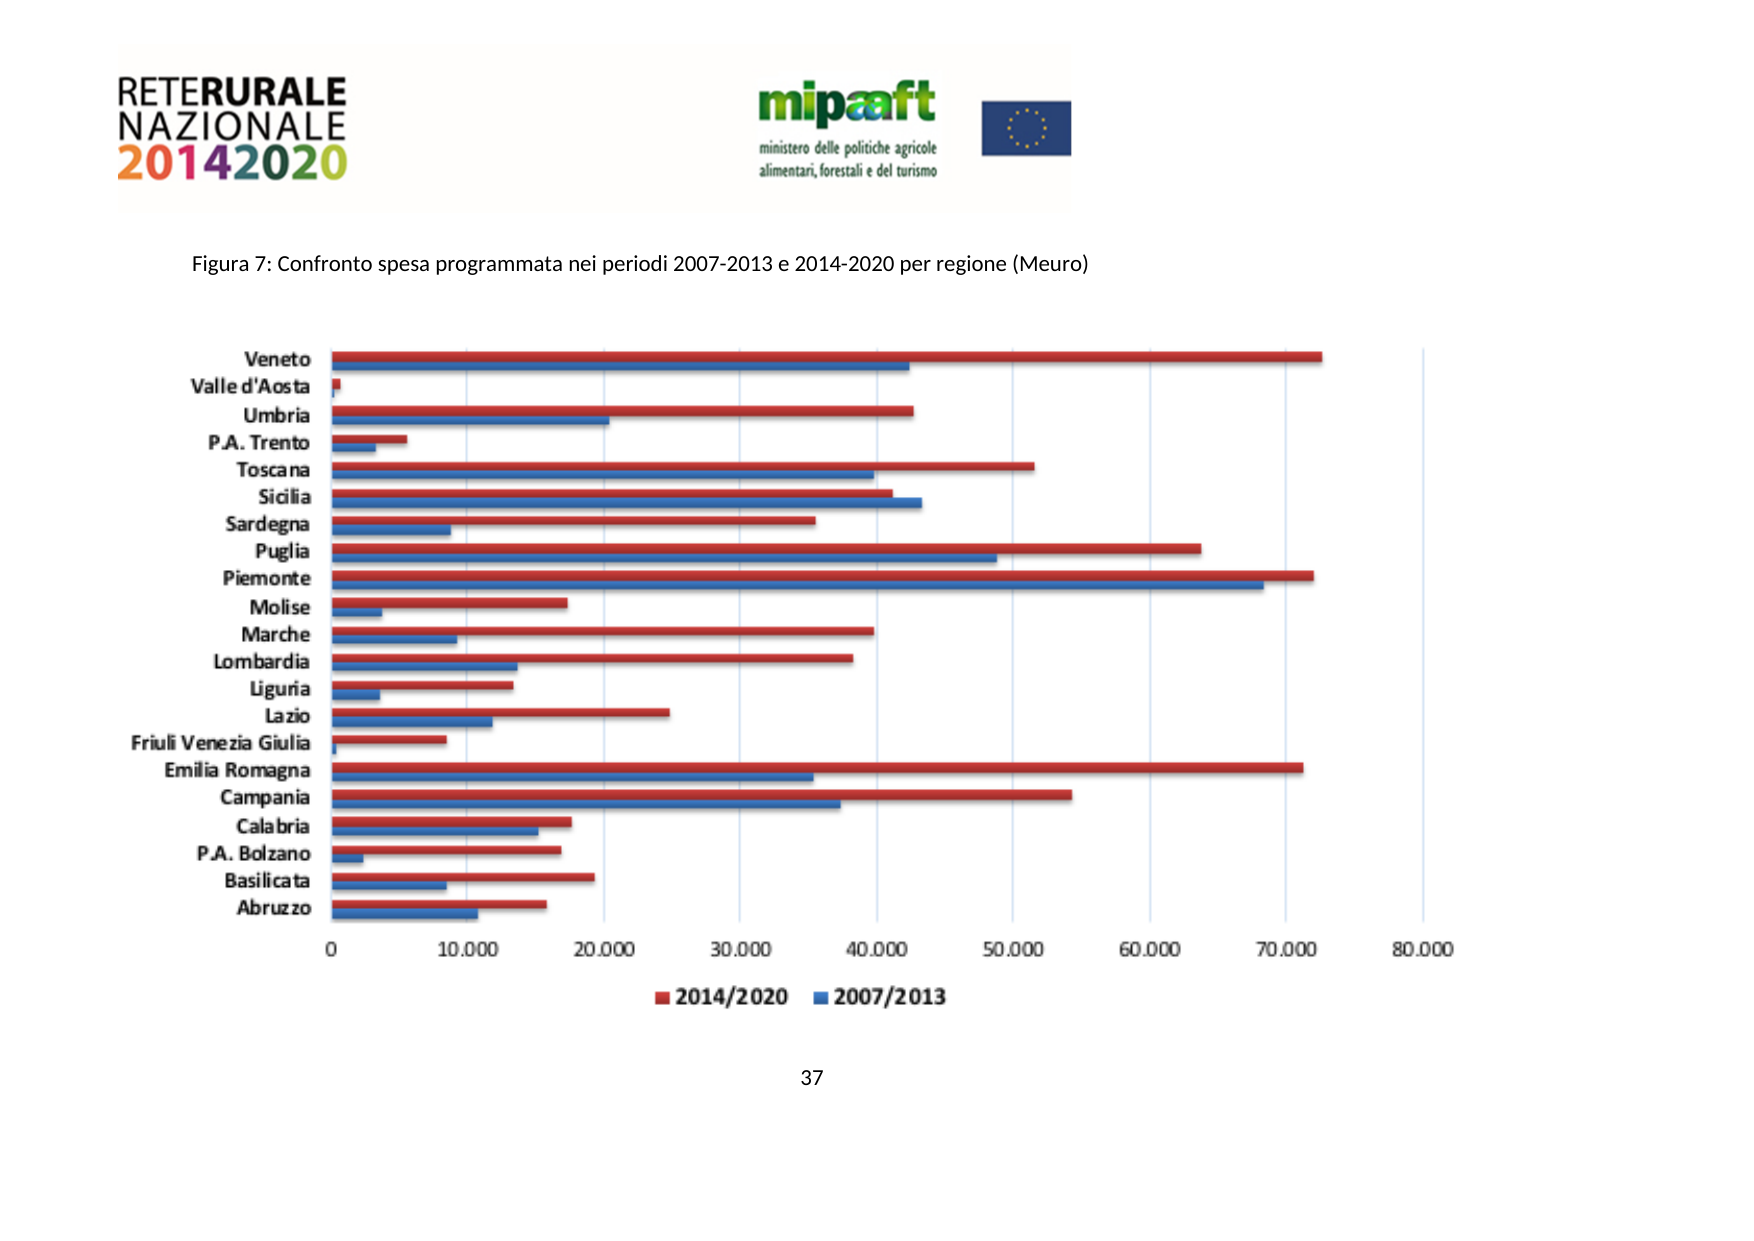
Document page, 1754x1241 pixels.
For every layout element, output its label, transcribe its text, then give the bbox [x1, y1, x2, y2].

picture [118, 325, 1477, 1032]
text Figura 7: Confronto spesa programmata nei periodi 2007-2013 e 2014-2020 per regione (Meuro) [118, 249, 1505, 277]
picture [118, 44, 1072, 213]
